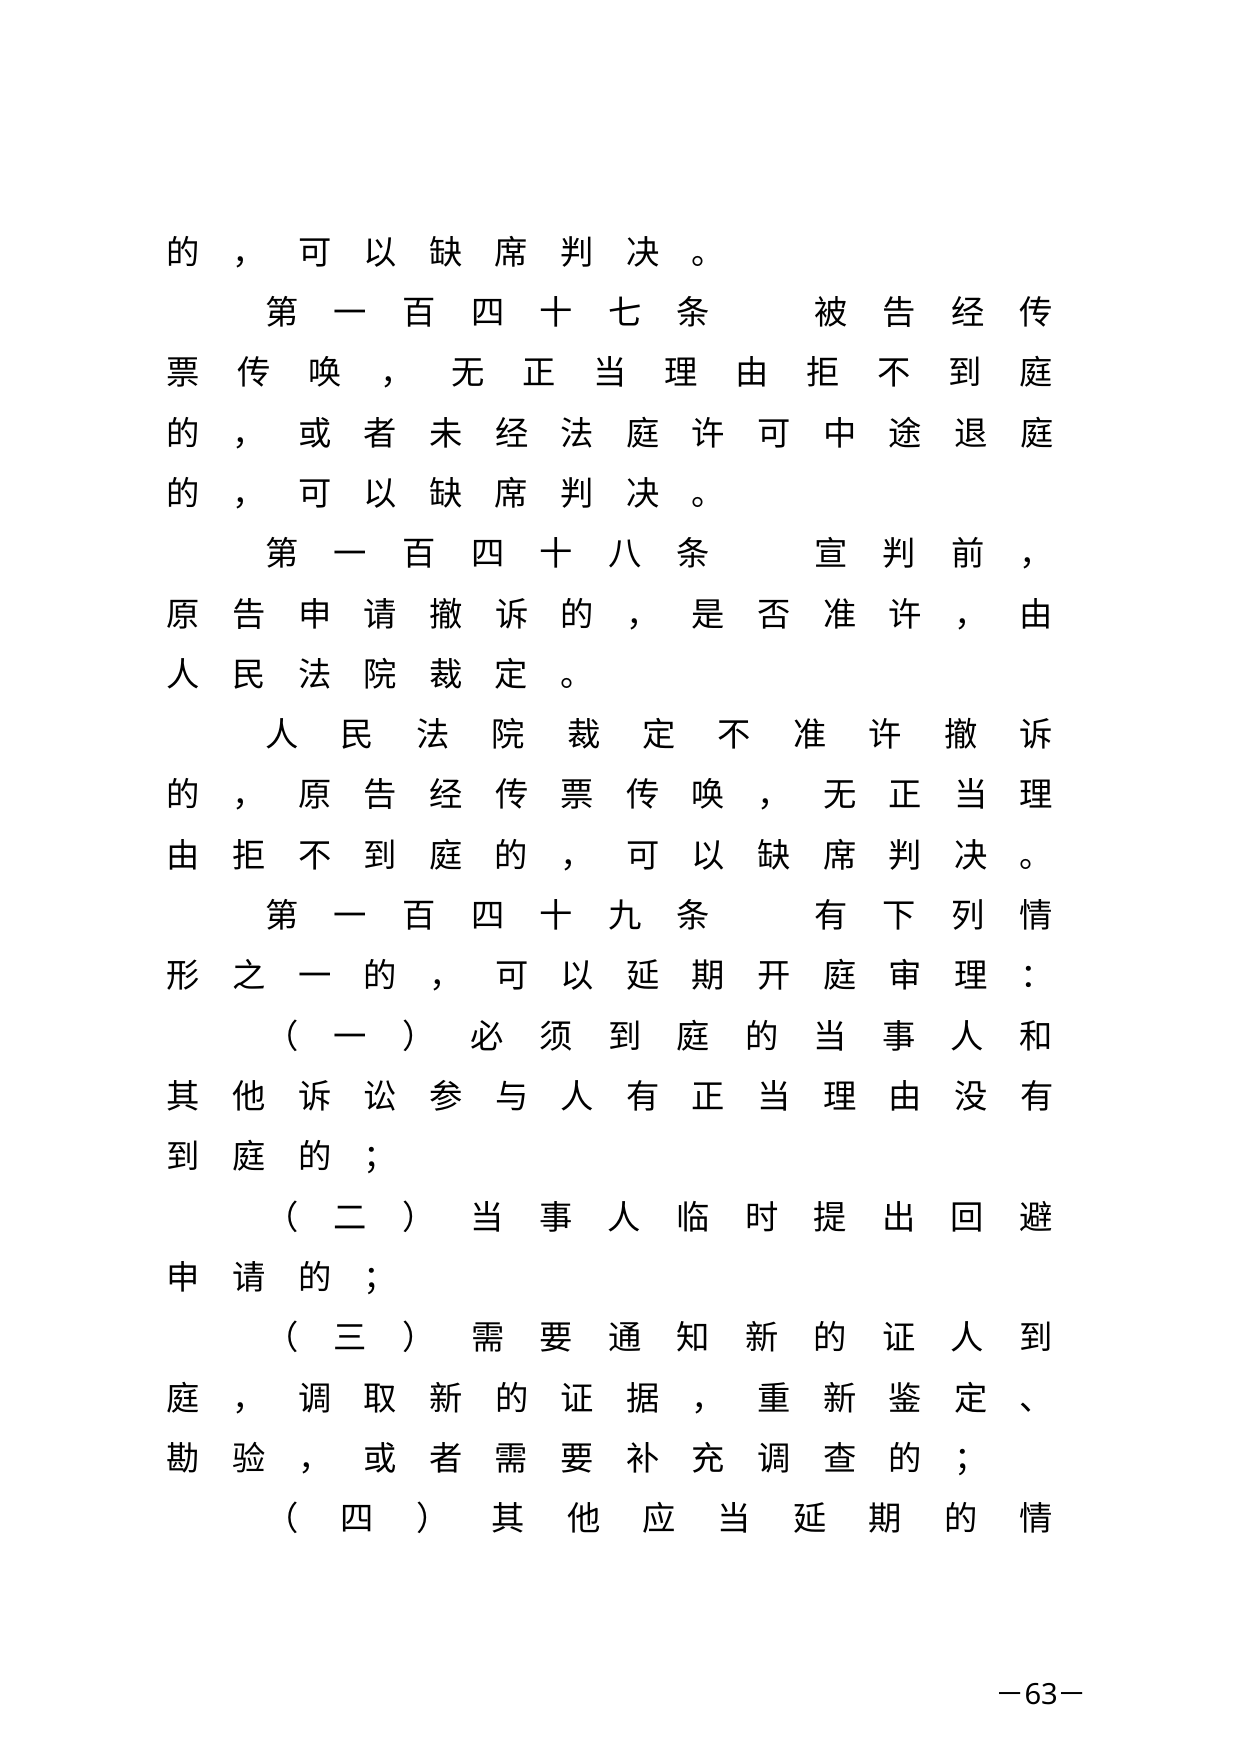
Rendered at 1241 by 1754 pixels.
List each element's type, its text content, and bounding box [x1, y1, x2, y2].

text （一）必须到庭的当事人和其他诉讼参与人有正当理由没有到庭的； [167, 1003, 1085, 1184]
text （二）当事人临时提出回避申请的； [167, 1184, 1085, 1305]
text 第一百四十九条 有下列情形之一的，可以延期开庭审理： [167, 883, 1085, 1003]
text 第一百四十七条 被告经传票传唤，无正当理由拒不到庭的，或者未经法庭许可中途退庭的，可以缺席判决。 [167, 280, 1085, 521]
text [167, 219, 1085, 280]
text 第一百四十八条 宣判前，原告申请撤诉的，是否准许，由人民法院裁定。 [167, 521, 1085, 702]
text 人民法院裁定不准许撤诉的，原告经传票传唤，无正当理由拒不到庭的，可以缺席判决。 [167, 702, 1085, 883]
text （四）其他应当延期的情形。 [167, 1486, 1085, 1546]
text （三）需要通知新的证人到庭，调取新的证据，重新鉴定、勘验，或者需要补充调查的； [167, 1305, 1085, 1486]
